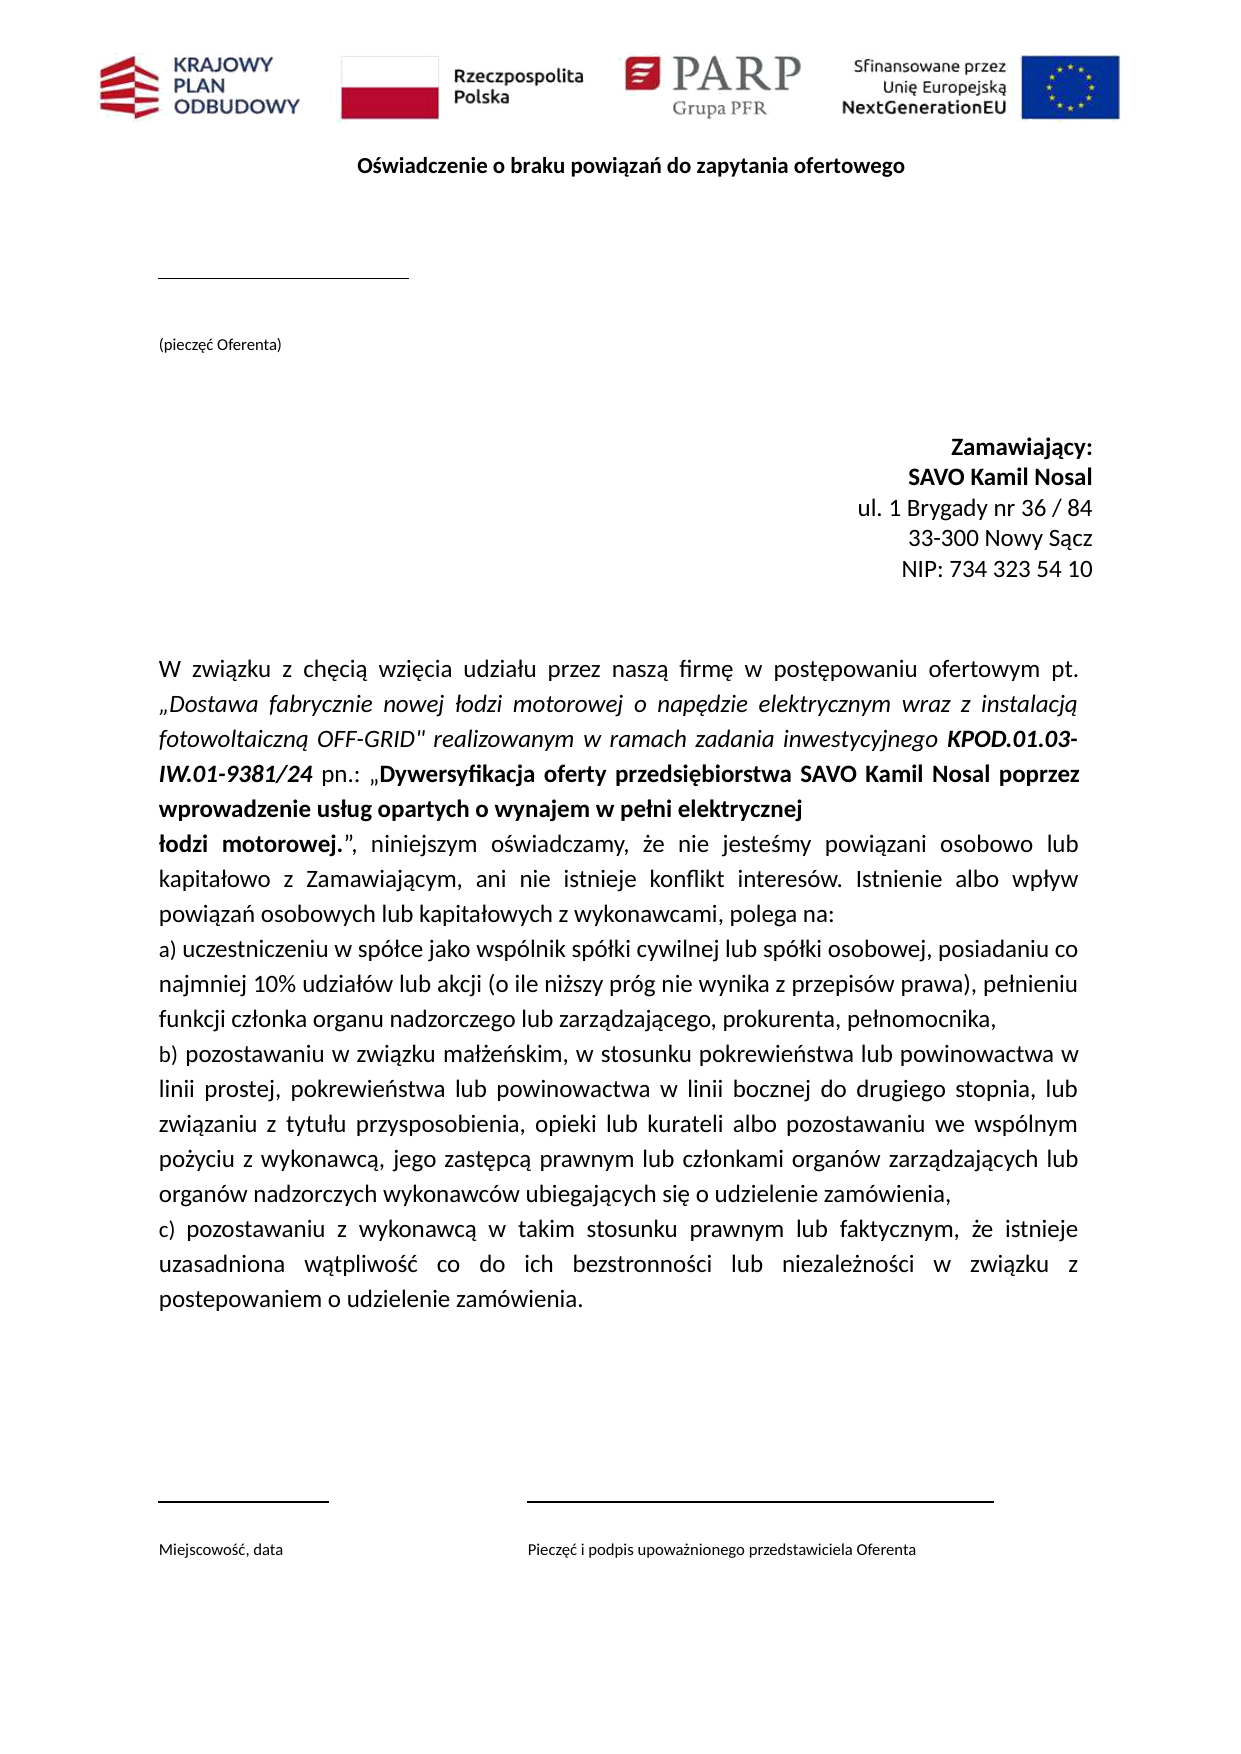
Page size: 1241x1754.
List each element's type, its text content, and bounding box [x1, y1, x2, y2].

picture [85, 41, 1124, 126]
text Zamawiający: [148, 431, 1093, 461]
text (pieczęć Oferenta) [159, 334, 1093, 354]
title Oświadczenie o braku powiązań do zapytania ofertowego [159, 152, 1093, 179]
text SAVO Kamil Nosal ul. 1 Brygady nr 36 / 84 33-300 Nowy Sącz NIP: 734 323 54 10 [148, 461, 1093, 583]
list pozostawaniu z wykonawcą w takim stosunku prawnym lub faktycznym, że istnieje uzasadniona wątpliwość co do ich bezstronności lub niezależności w związku z postepowaniem o udzielenie zamówienia. [159, 1213, 1079, 1314]
list pozostawaniu w związku małżeńskim, w stosunku pokrewieństwa lub powinowactwa w linii prostej, pokrewieństwa lub powinowactwa w linii bocznej do drugiego stopnia, lub związaniu z tytułu przysposobienia, opieki lub kurateli albo pozostawaniu we wspólnym pożyciu z wykonawcą, jego zastępcą prawnym lub członkami organów zarządzających lub organów nadzorczych wykonawców ubiegających się o udzielenie zamówienia, [159, 1038, 1079, 1209]
text Miejscowość, data Pieczęć i podpis upoważnionego przedstawiciela Oferenta [159, 1539, 1093, 1559]
text W związku z chęcią wzięcia udziału przez naszą firmę w postępowaniu ofertowym pt. „Dostawa fabrycznie nowej łodzi motorowej o napędzie elektrycznym wraz z instalacją fotowoltaiczną OFF-GRID" realizowanym w ramach zadania inwestycyjnego KPOD.01.03-IW.01-9381/24 pn.: „Dywersyfikacja oferty przedsiębiorstwa SAVO Kamil Nosal poprzez wprowadzenie usług opartych o wynajem w pełni elektrycznej [159, 653, 1080, 824]
text łodzi motorowej.”, niniejszym oświadczamy, że nie jesteśmy powiązani osobowo lub kapitałowo z Zamawiającym, ani nie istnieje konflikt interesów. Istnienie albo wpływ powiązań osobowych lub kapitałowych z wykonawcami, polega na: [159, 828, 1080, 929]
list uczestniczeniu w spółce jako wspólnik spółki cywilnej lub spółki osobowej, posiadaniu co najmniej 10% udziałów lub akcji (o ile niższy próg nie wynika z przepisów prawa), pełnieniu funkcji członka organu nadzorczego lub zarządzającego, prokurenta, pełnomocnika, [159, 933, 1079, 1034]
